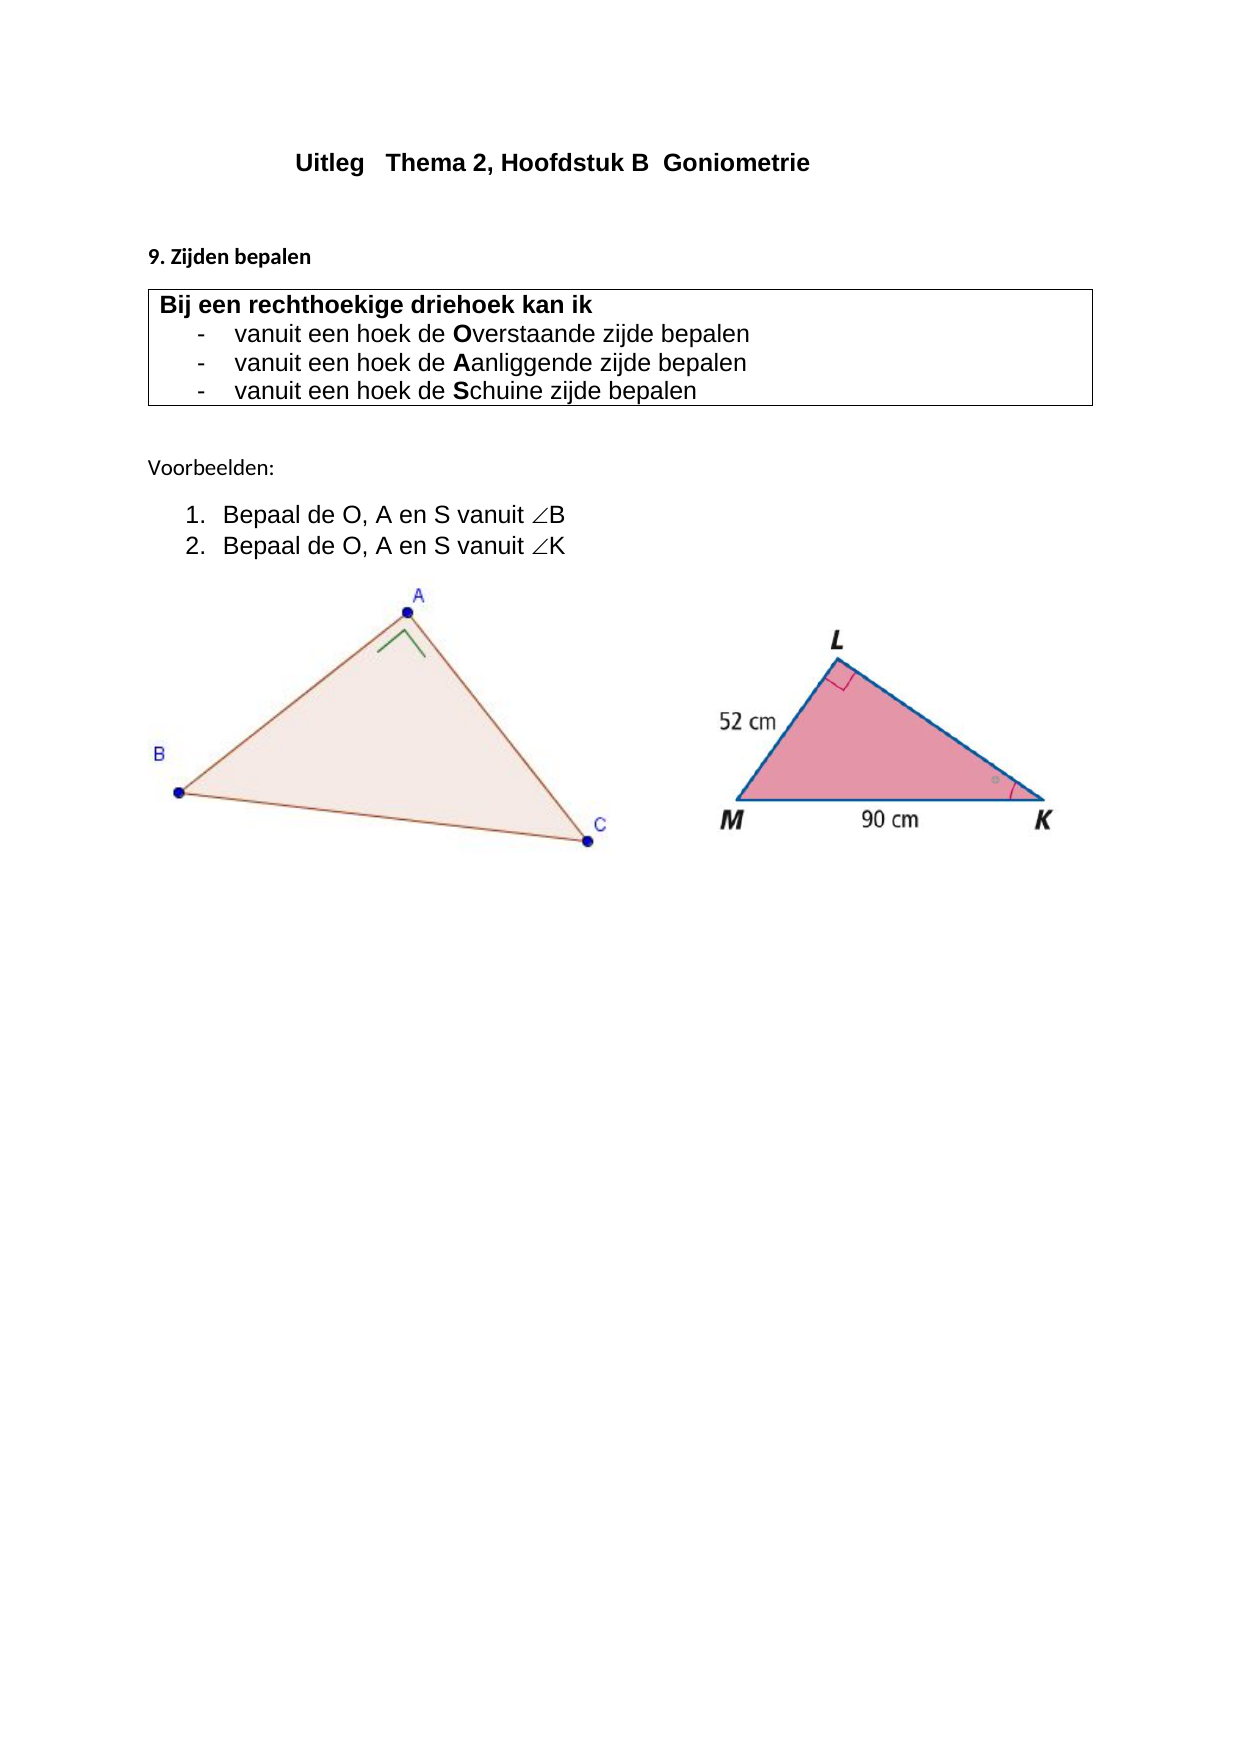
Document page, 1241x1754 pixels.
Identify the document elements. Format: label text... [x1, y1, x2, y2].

table_header Bij een rechthoekige driehoek kan ik vanuit een hoek de Overstaande zijde bepalen vanuit een hoek de Aanliggende zijde bepalen vanuit een hoek de Schuine zijde bepalen [149, 290, 1092, 405]
text Voorbeelden: [148, 453, 1093, 481]
picture [147, 578, 612, 860]
list Bepaal de O, A en S vanuit K [185, 531, 1093, 560]
picture [711, 617, 1068, 848]
text 9. Zijden bepalen [148, 242, 1093, 270]
list Bepaal de O, A en S vanuit B [185, 500, 1093, 529]
text Uitleg Thema 2, Hoofdstuk B Goniometrie [221, 148, 1093, 176]
